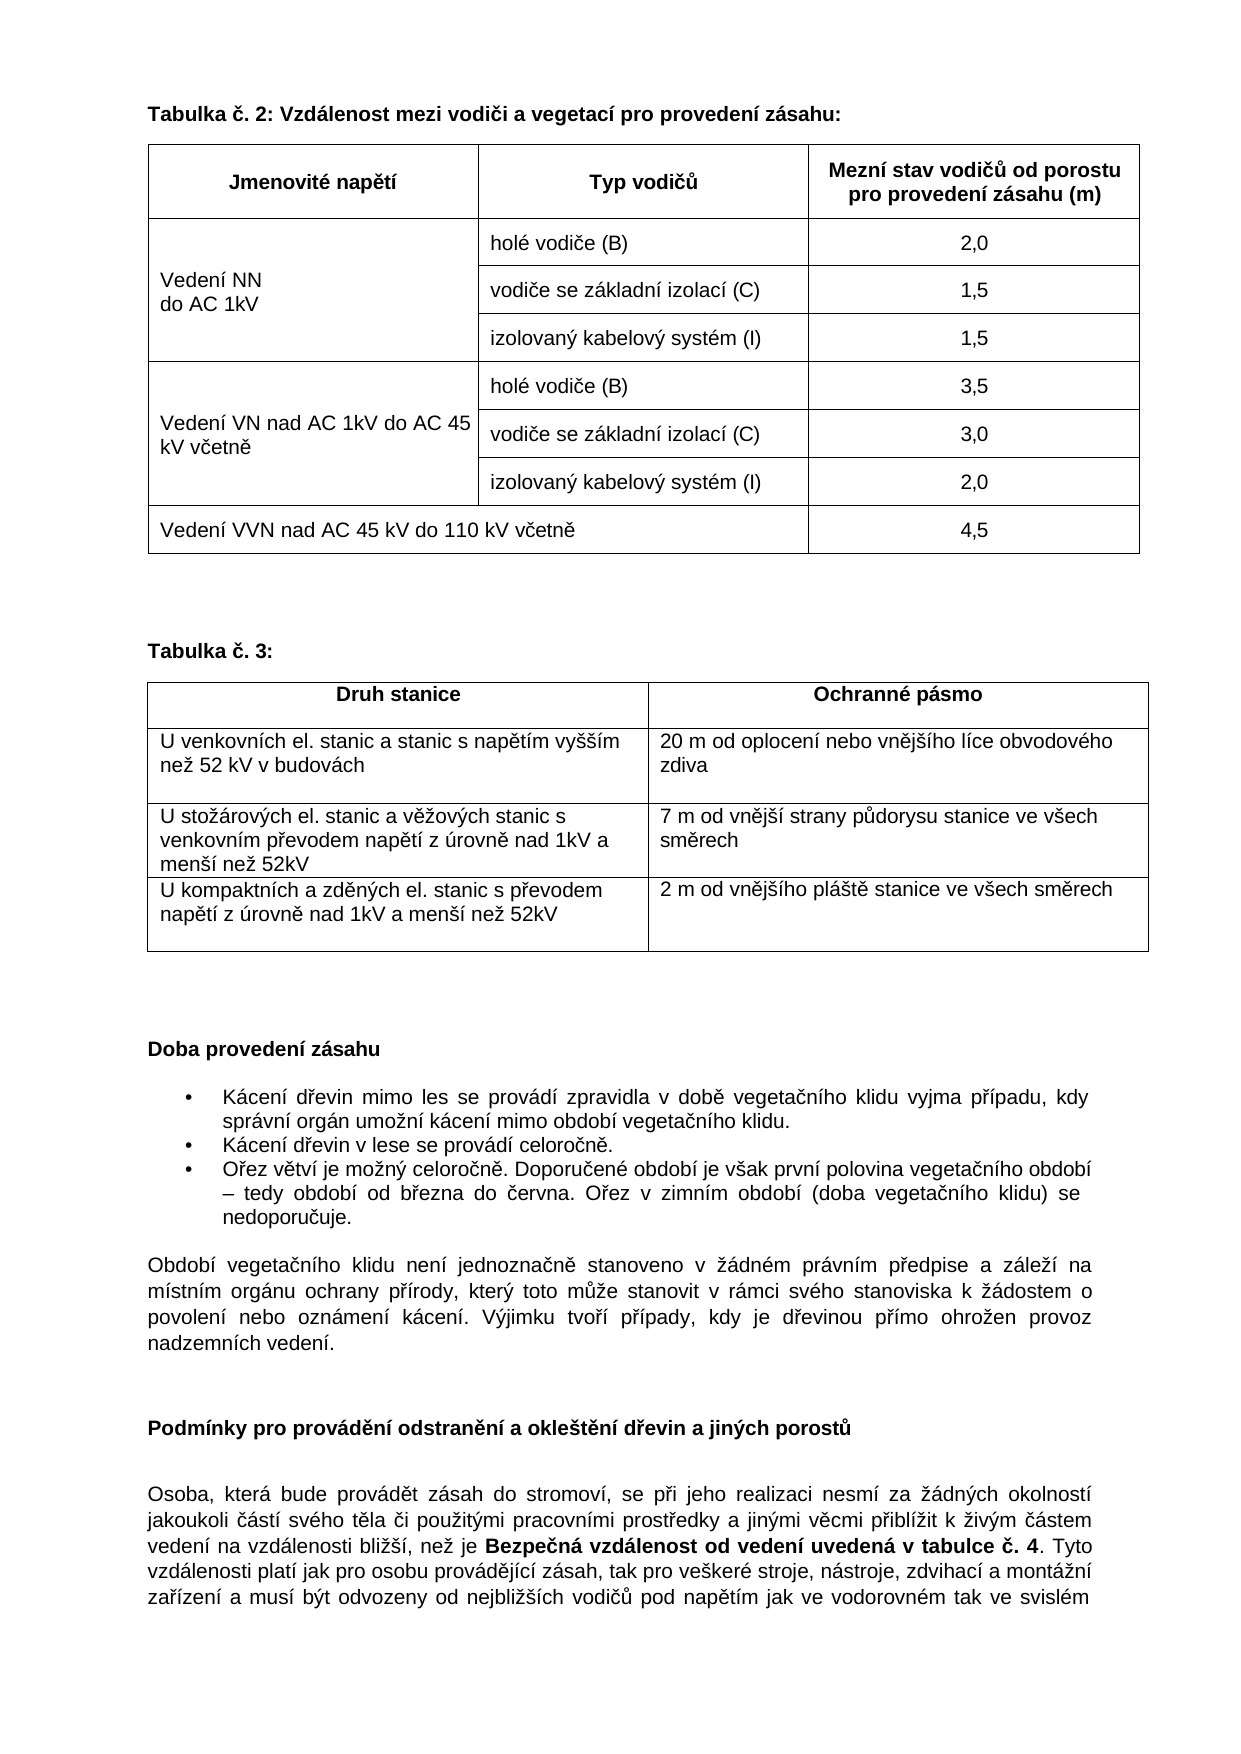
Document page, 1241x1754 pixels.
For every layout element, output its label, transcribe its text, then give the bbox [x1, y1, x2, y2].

table_cell U kompaktních a zděných el. stanic s převodem napětí z úrovně nad 1kV a menší než 52kV [148, 878, 648, 951]
table_header Mezní stav vodičů od porostu pro provedení zásahu (m) [809, 145, 1139, 217]
text Podmínky pro provádění odstranění a okleštění dřevin a jiných porostů [147, 1415, 1161, 1439]
text – tedy období od března do června. Ořez v zimním období (doba vegetačního klidu) se nedoporučuje. [222, 1181, 1135, 1229]
text Tabulka č. 3: [147, 639, 1161, 663]
table_cell 1,5 [809, 266, 1139, 313]
table_header Ochranné pásmo [649, 683, 1148, 728]
text Doba provedení zásahu [147, 1037, 1161, 1061]
table_cell izolovaný kabelový systém (I) [479, 458, 808, 505]
table_header Typ vodičů [479, 145, 808, 217]
table_header Jmenovité napětí [149, 145, 478, 217]
table_cell izolovaný kabelový systém (I) [479, 314, 808, 361]
table_cell 7 m od vnější strany půdorysu stanice ve všech směrech [649, 804, 1148, 877]
table_cell 2,0 [809, 219, 1139, 265]
list Kácení dřevin mimo les se provádí zpravidla v době vegetačního klidu vyjma případu, kdy správní orgán umožní kácení mimo období vegetačního klidu. [185, 1085, 1093, 1133]
table_cell 1,5 [809, 314, 1139, 361]
table_cell holé vodiče (B) [479, 219, 808, 265]
list Ořez větví je možný celoročně. Doporučené období je však první polovina vegetačního období [185, 1157, 1161, 1181]
table_cell U stožárových el. stanic a věžových stanic s venkovním převodem napětí z úrovně nad 1kV a menší než 52kV [148, 804, 648, 877]
table_cell U venkovních el. stanic a stanic s napětím vyšším než 52 kV v budovách [148, 729, 648, 802]
table_cell 3,5 [809, 362, 1139, 409]
table_header Druh stanice [148, 683, 648, 728]
text Období vegetačního klidu není jednoznačně stanoveno v žádném právním předpise a záleží na místním orgánu ochrany přírody, který toto může stanovit v rámci svého stanoviska k žádostem o povolení nebo oznámení kácení. Výjimku tvoří případy, kdy je dřevinou přímo ohrožen provoz nadzemních vedení. [147, 1253, 1092, 1354]
table_cell vodiče se základní izolací (C) [479, 266, 808, 313]
table_cell 2,0 [809, 458, 1139, 505]
table_cell Vedení VVN nad AC 45 kV do 110 kV včetně [149, 506, 808, 553]
table_cell 20 m od oplocení nebo vnějšího líce obvodového zdiva [649, 729, 1148, 802]
list Kácení dřevin v lese se provádí celoročně. [185, 1133, 1161, 1157]
text Tabulka č. 2: Vzdálenost mezi vodiči a vegetací pro provedení zásahu: [147, 102, 1161, 126]
text Osoba, která bude provádět zásah do stromoví, se při jeho realizaci nesmí za žádných okolností jakoukoli částí svého těla či použitými pracovními prostředky a jinými věcmi přiblížit k živým částem vedení na vzdálenosti bližší, než je Bezpečná vzdálenost od vedení uvedená v tabulce č. 4. Tyto vzdálenosti platí jak pro osobu provádějící zásah, tak pro veškeré stroje, nástroje, zdvihací a montážní zařízení a musí být odvozeny od nejbližších vodičů pod napětím jak ve vodorovném tak ve svislém [147, 1482, 1093, 1609]
table_cell 3,0 [809, 410, 1139, 457]
table_cell 2 m od vnějšího pláště stanice ve všech směrech [649, 878, 1148, 951]
table_cell holé vodiče (B) [479, 362, 808, 409]
table_cell Vedení NN do AC 1kV [149, 219, 478, 361]
table_cell 4,5 [809, 506, 1139, 553]
table_cell vodiče se základní izolací (C) [479, 410, 808, 457]
table_cell Vedení VN nad AC 1kV do AC 45 kV včetně [149, 362, 478, 505]
